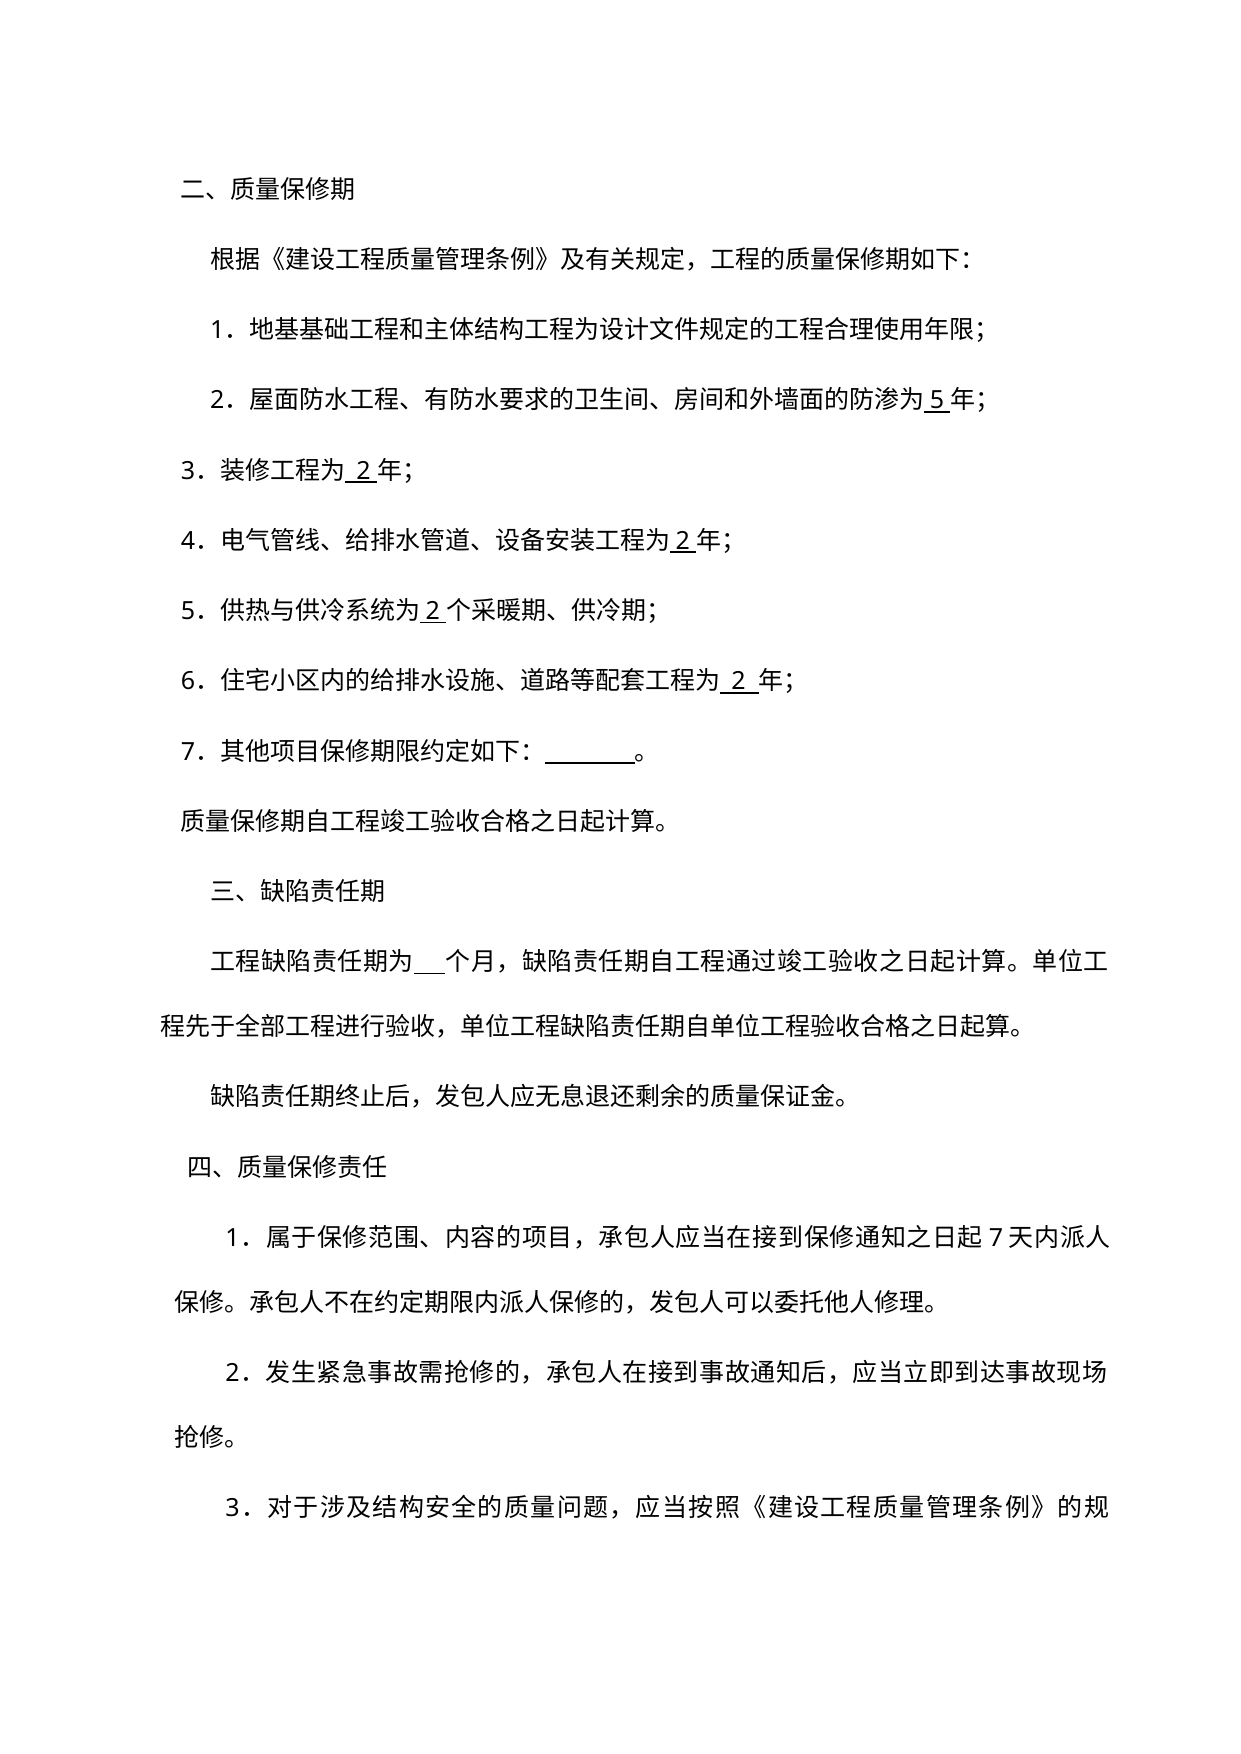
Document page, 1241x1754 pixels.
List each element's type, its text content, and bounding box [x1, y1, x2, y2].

text 2．屋面防水工程、有防水要求的卫生间、房间和外墙面的防渗为 5 年； [160, 366, 1110, 431]
text 7．其他项目保修期限约定如下： 。 [160, 717, 1110, 782]
text 1．地基基础工程和主体结构工程为设计文件规定的工程合理使用年限； [160, 295, 1110, 360]
text 1．属于保修范围、内容的项目，承包人应当在接到保修通知之日起7天内派人保修。承包人不在约定期限内派人保修的，发包人可以委托他人修理。 [174, 1203, 1110, 1333]
text 5．供热与供冷系统为 2 个采暖期、供冷期； [160, 576, 1110, 641]
text 四、质量保修责任 [160, 1133, 1110, 1198]
text 二、质量保修期 [160, 155, 1110, 220]
text 4．电气管线、给排水管道、设备安装工程为 2 年； [160, 506, 1110, 571]
text 根据《建设工程质量管理条例》及有关规定，工程的质量保修期如下： [160, 225, 1110, 290]
text 缺陷责任期终止后，发包人应无息退还剩余的质量保证金。 [160, 1062, 1110, 1127]
text 三、缺陷责任期 [160, 857, 1110, 922]
text 质量保修期自工程竣工验收合格之日起计算。 [160, 787, 1110, 852]
text 工程缺陷责任期为 个月，缺陷责任期自工程通过竣工验收之日起计算。单位工程先于全部工程进行验收，单位工程缺陷责任期自单位工程验收合格之日起算。 [160, 927, 1110, 1057]
text 3．装修工程为 2 年； [160, 436, 1110, 501]
text 2．发生紧急事故需抢修的，承包人在接到事故通知后，应当立即到达事故现场抢修。 [174, 1338, 1110, 1468]
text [174, 1473, 1110, 1538]
text 6．住宅小区内的给排水设施、道路等配套工程为 2 年； [160, 646, 1110, 711]
